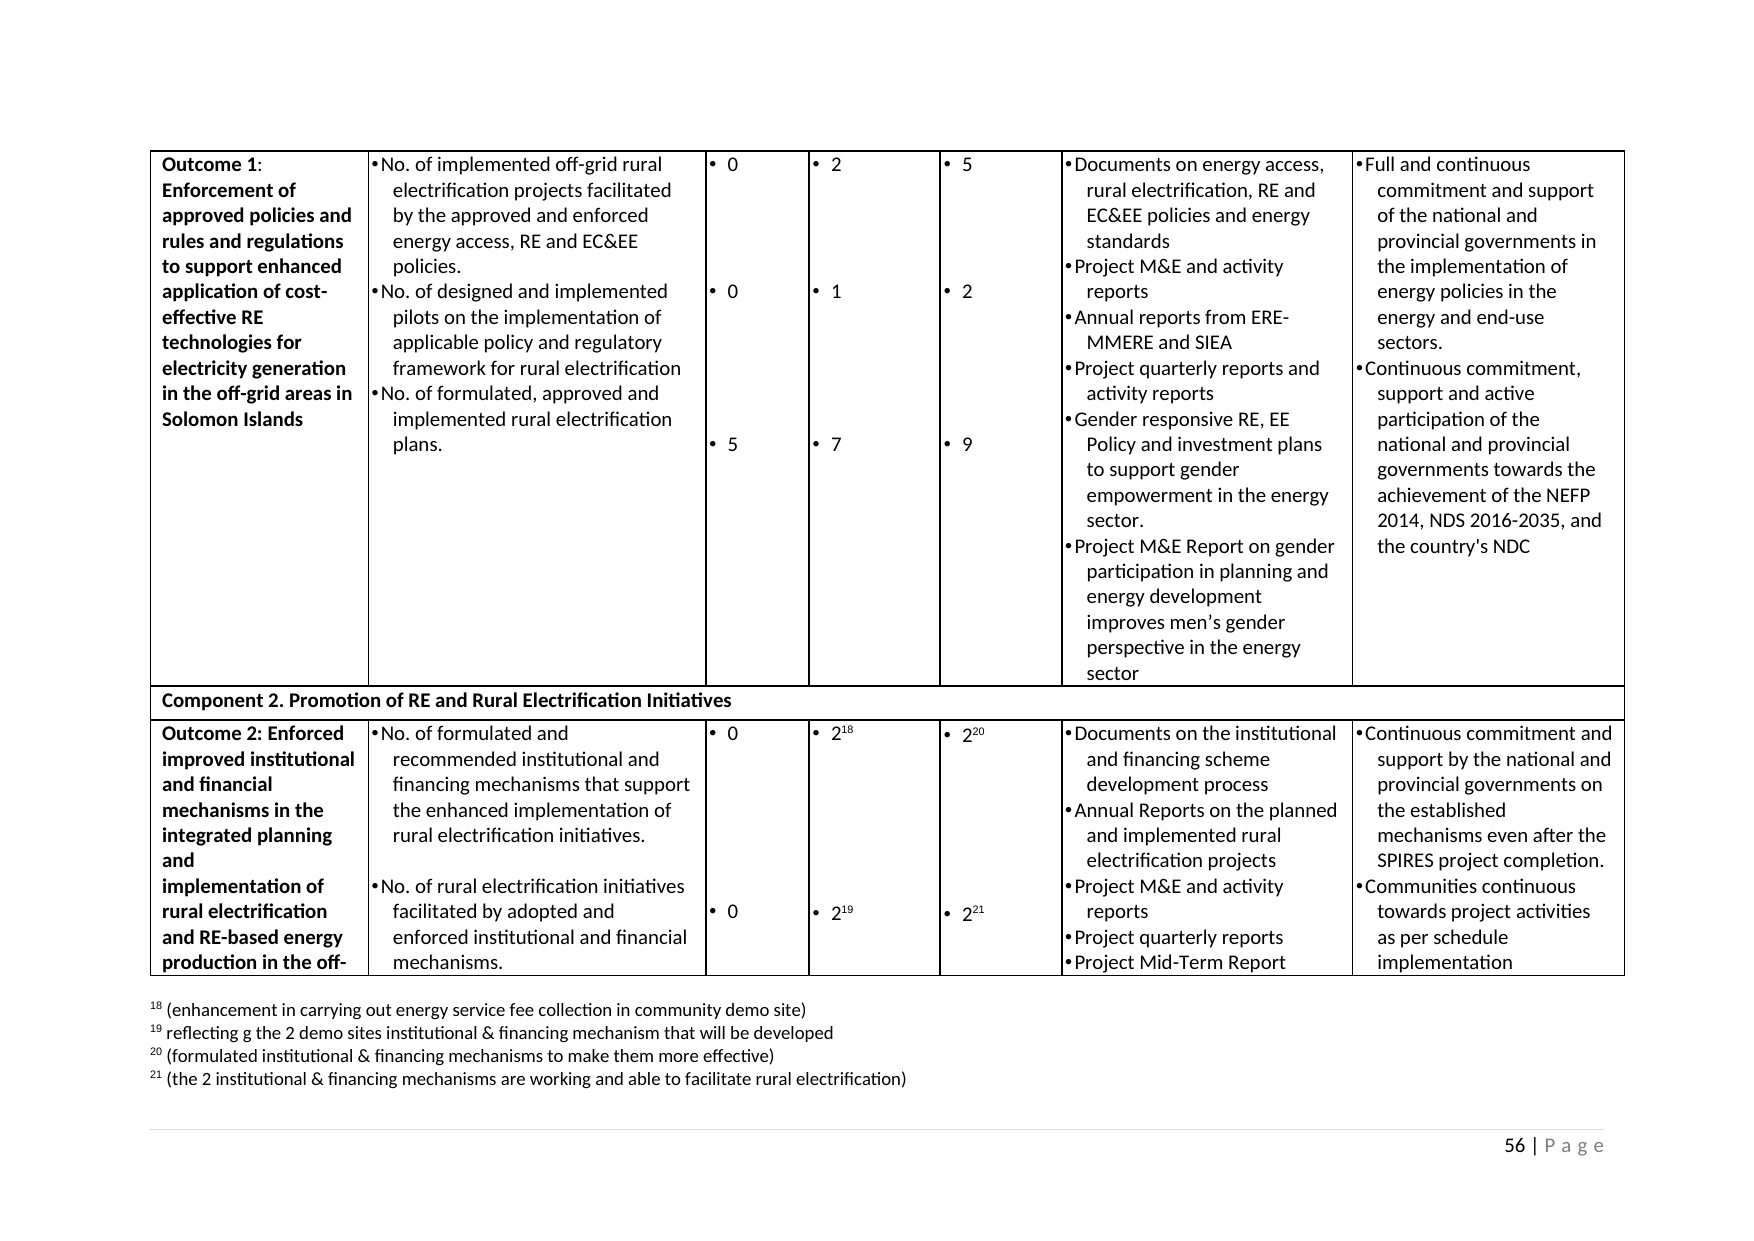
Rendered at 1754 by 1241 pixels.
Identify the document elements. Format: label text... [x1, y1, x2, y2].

table_cell Documents on energy access, rural electrification, RE and EC&EE policies and energy standards Project M&E and activity reports Annual reports from ERE-MMERE and SIEA Project quarterly reports and activity reports Gender responsive RE, EE Policy and investment plans to support gender empowerment in the energy sector. Project M&E Report on gender participation in planning and energy development improves men’s gender perspective in the energy sector [1063, 152, 1352, 685]
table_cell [151, 721, 368, 975]
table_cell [1063, 721, 1352, 975]
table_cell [369, 721, 705, 975]
table_cell 0 0 [707, 721, 808, 975]
table_cell 5 2 9 [941, 152, 1061, 685]
table_cell 2 2 [810, 721, 939, 975]
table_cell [1353, 721, 1624, 975]
table_cell 2 1 7 [810, 152, 939, 685]
table_cell No. of implemented off-grid rural electrification projects facilitated by the approved and enforced energy access, RE and EC&EE policies. No. of designed and implemented pilots on the implementation of applicable policy and regulatory framework for rural electrification No. of formulated, approved and implemented rural electrification plans. [369, 152, 705, 685]
table_cell 2 2 [941, 721, 1061, 975]
table_cell Outcome 1: Enforcement of approved policies and rules and regulations to support enhanced application of cost-effective RE technologies for electricity generation in the off-grid areas in Solomon Islands [151, 152, 368, 685]
table_cell Full and continuous commitment and support of the national and provincial governments in the implementation of energy policies in the energy and end-use sectors. Continuous commitment, support and active participation of the national and provincial governments towards the achievement of the NEFP 2014, NDS 2016-2035, and the country's NDC [1353, 152, 1624, 685]
table_cell Component 2. Promotion of RE and Rural Electrification Initiatives [151, 687, 1624, 719]
table_cell 0 0 5 [707, 152, 808, 685]
